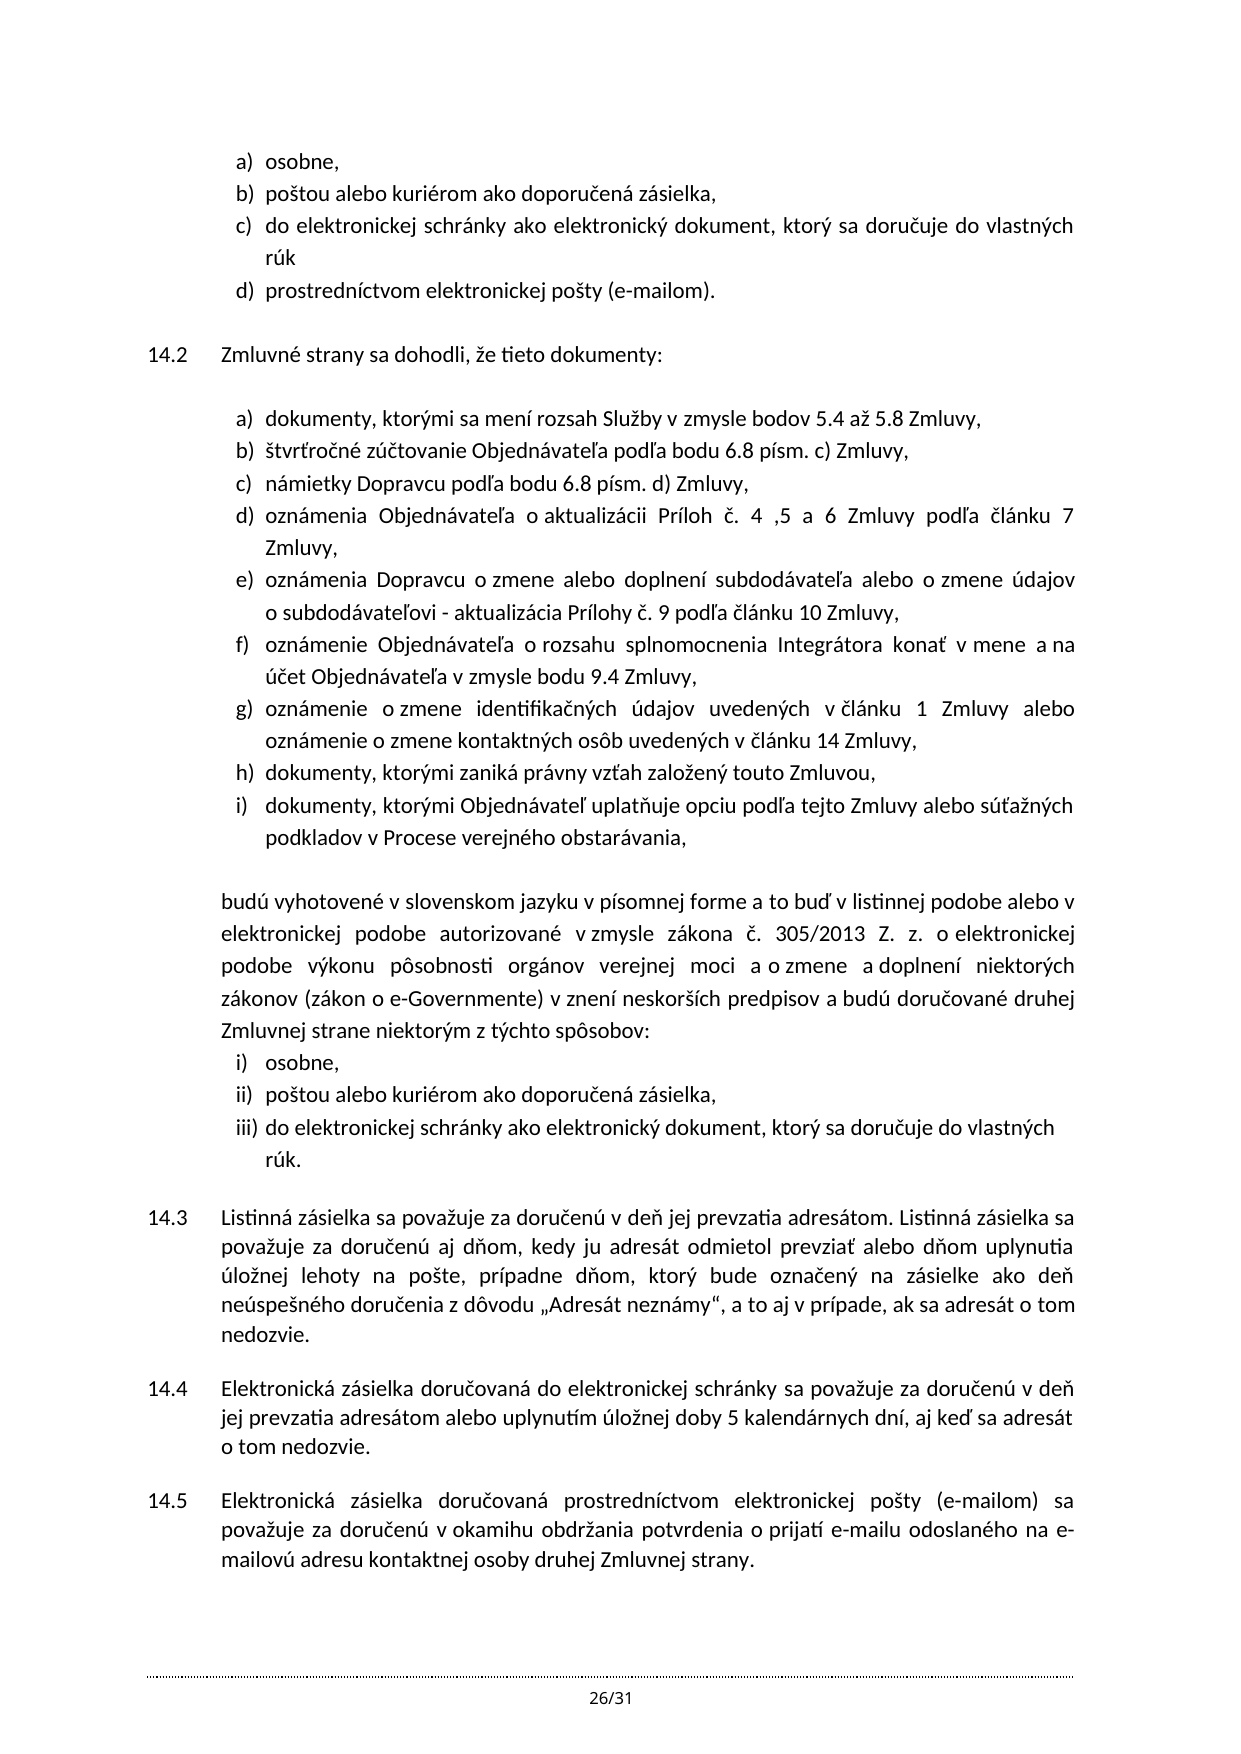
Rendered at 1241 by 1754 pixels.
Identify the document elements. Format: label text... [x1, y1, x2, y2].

list dokumenty, ktorými Objednávateľ uplatňuje opciu podľa tejto Zmluvy alebo súťažných podkladov v Procese verejného obstarávania, [236, 791, 1075, 851]
list Listinná zásielka sa považuje za doručenú v deň jej prevzatia adresátom. Listinná zásielka sa považuje za doručenú aj dňom, kedy ju adresát odmietol prevziať alebo dňom uplynutia úložnej lehoty na pošte, prípadne dňom, ktorý bude označený na zásielke ako deň neúspešného doručenia z dôvodu „Adresát neznámy“, a to aj v prípade, ak sa adresát o tom nedozvie. [147, 1202, 1075, 1348]
list prostredníctvom elektronickej pošty (e-mailom). [236, 276, 1075, 304]
list oznámenie Objednávateľa o rozsahu splnomocnenia Integrátora konať v mene a na účet Objednávateľa v zmysle bodu 9.4 Zmluvy, [236, 630, 1075, 690]
list oznámenia Dopravcu o zmene alebo doplnení subdodávateľa alebo o zmene údajov o subdodávateľovi - aktualizácia Prílohy č. 9 podľa článku 10 Zmluvy, [236, 565, 1075, 626]
list dokumenty, ktorými zaniká právny vzťah založený touto Zmluvou, [236, 758, 1075, 787]
list oznámenie o zmene identifikačných údajov uvedených v článku 1 Zmluvy alebo oznámenie o zmene kontaktných osôb uvedených v článku 14 Zmluvy, [236, 694, 1075, 754]
list do elektronickej schránky ako elektronický dokument, ktorý sa doručuje do vlastných rúk [236, 211, 1075, 272]
list budú vyhotovené v slovenskom jazyku v písomnej forme a to buď v listinnej podobe alebo v elektronickej podobe autorizované v zmysle zákona č. 305/2013 Z. z. o elektronickej podobe výkonu pôsobnosti orgánov verejnej moci a o zmene a doplnení niektorých zákonov (zákon o e-Governmente) v znení neskorších predpisov a budú doručované druhej Zmluvnej strane niektorým z týchto spôsobov: [221, 887, 1075, 1044]
list poštou alebo kuriérom ako doporučená zásielka, [236, 1080, 1075, 1108]
list osobne, [236, 147, 1075, 175]
list oznámenia Objednávateľa o aktualizácii Príloh č. 4 ,5 a 6 Zmluvy podľa článku 7 Zmluvy, [236, 501, 1075, 561]
list do elektronickej schránky ako elektronický dokument, ktorý sa doručuje do vlastných rúk. [236, 1113, 1075, 1173]
list osobne, [236, 1048, 1075, 1076]
list Elektronická zásielka doručovaná prostredníctvom elektronickej pošty (e-mailom) sa považuje za doručenú v okamihu obdržania potvrdenia o prijatí e-mailu odoslaného na e-mailovú adresu kontaktnej osoby druhej Zmluvnej strany. [147, 1485, 1075, 1573]
list Elektronická zásielka doručovaná do elektronickej schránky sa považuje za doručenú v deň jej prevzatia adresátom alebo uplynutím úložnej doby 5 kalendárnych dní, aj keď sa adresát o tom nedozvie. [147, 1373, 1075, 1460]
list dokumenty, ktorými sa mení rozsah Služby v zmysle bodov 5.4 až 5.8 Zmluvy, [236, 404, 1075, 432]
list námietky Dopravcu podľa bodu 6.8 písm. d) Zmluvy, [236, 469, 1075, 497]
list poštou alebo kuriérom ako doporučená zásielka, [236, 179, 1075, 207]
list Zmluvné strany sa dohodli, že tieto dokumenty: [147, 340, 1075, 368]
list štvrťročné zúčtovanie Objednávateľa podľa bodu 6.8 písm. c) Zmluvy, [236, 437, 1075, 465]
